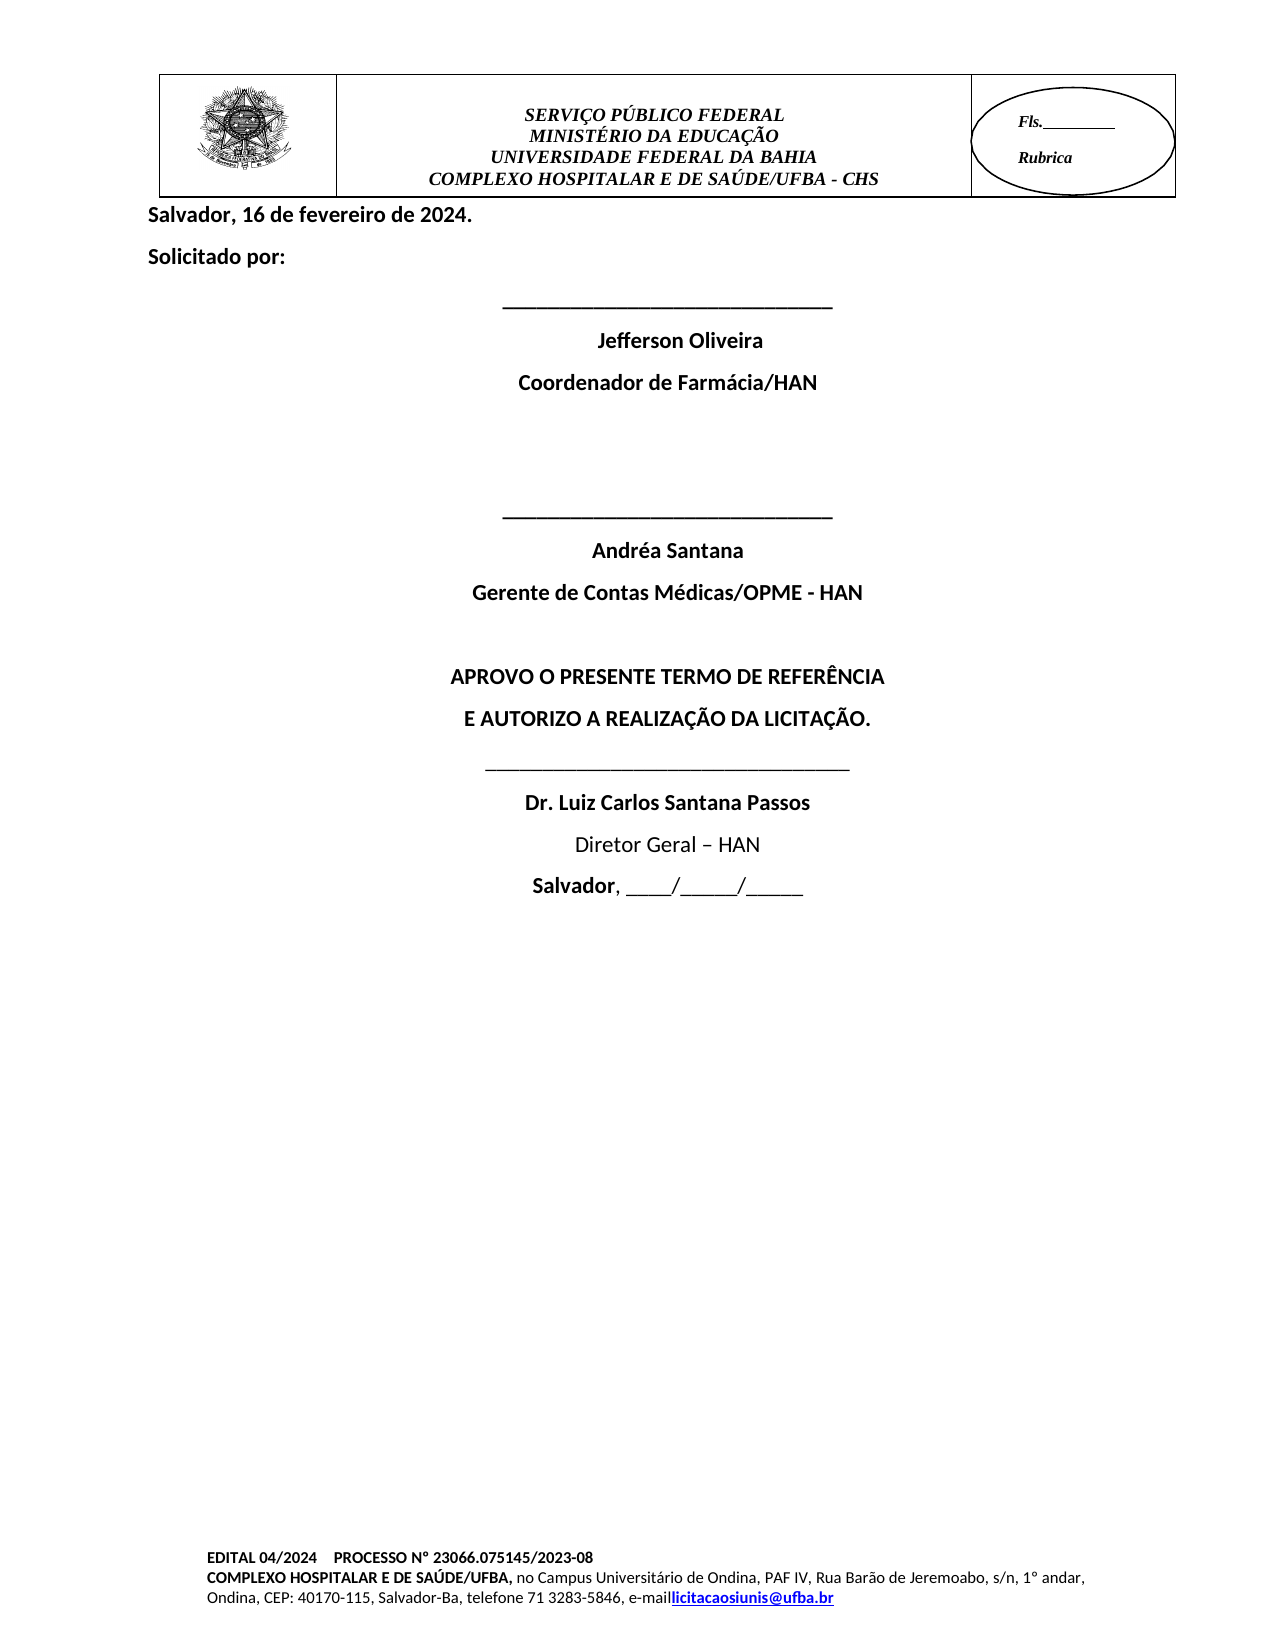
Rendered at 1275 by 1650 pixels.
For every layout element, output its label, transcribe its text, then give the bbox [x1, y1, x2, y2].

text Coordenador de Farmácia/HAN [148, 368, 1187, 396]
text APROVO O PRESENTE TERMO DE REFERÊNCIA [148, 662, 1187, 690]
text Jefferson Oliveira [148, 326, 1187, 354]
picture [197, 86, 292, 170]
text ________________________________ [148, 746, 1187, 774]
text E AUTORIZO A REALIZAÇÃO DA LICITAÇÃO. [148, 704, 1187, 732]
text Solicitado por: [148, 242, 1187, 270]
text Salvador, 16 de fevereiro de 2024. [148, 200, 1187, 228]
text Diretor Geral – HAN [148, 830, 1187, 858]
text _____________________________ [148, 284, 1187, 312]
text Salvador, ____/_____/_____ [148, 872, 1187, 900]
text Andréa Santana [148, 536, 1187, 564]
text Dr. Luiz Carlos Santana Passos [148, 788, 1187, 816]
text _____________________________ [148, 494, 1187, 522]
text Gerente de Contas Médicas/OPME - HAN [148, 578, 1187, 606]
